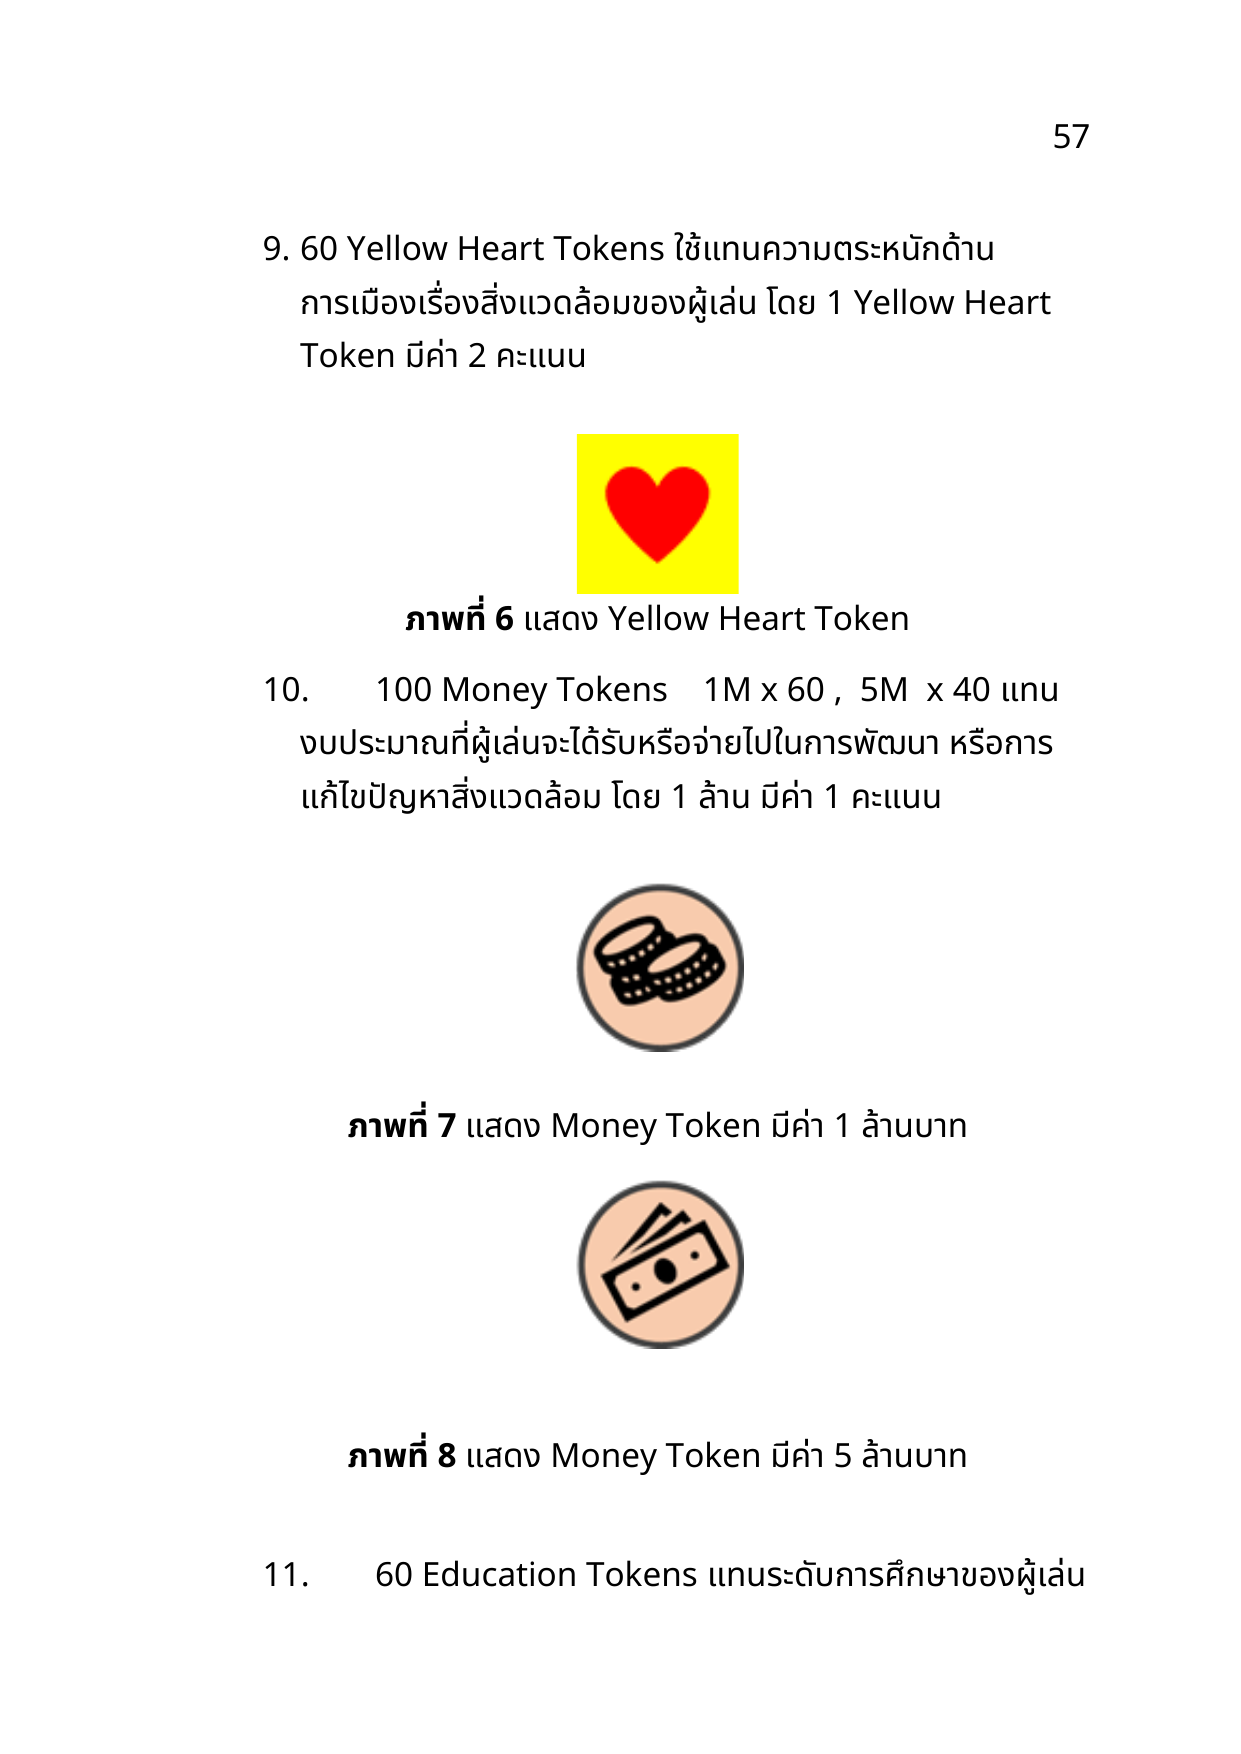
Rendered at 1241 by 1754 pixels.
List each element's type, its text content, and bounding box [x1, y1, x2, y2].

list 60 Yellow Heart Tokens ใช้แทนความตระหนักด้านการเมืองเรื่องสิ่งแวดล้อมของผู้เล่น โดย 1 Yellow Heart Token มีค่า 2 คะแนน [262, 225, 1090, 383]
picture [571, 874, 744, 1052]
list 100 Money Tokens 1M x 60 , 5M x 40 แทนงบประมาณที่ผู้เล่นจะได้รับหรือจ่ายไปในการพัฒนา หรือการแก้ไขปัญหาสิ่งแวดล้อม โดย 1 ล้าน มีค่า 1 คะแนน [262, 666, 1090, 823]
picture [571, 1171, 744, 1349]
list 60 Education Tokens แทนระดับการศึกษาของผู้เล่น [262, 1550, 1090, 1601]
picture [576, 434, 739, 594]
text ภาพที่ 7 แสดง Money Token มีค่า 1 ล้านบาท [225, 1101, 1090, 1152]
text ภาพที่ 8 แสดง Money Token มีค่า 5 ล้านบาท [225, 1432, 1090, 1483]
text ภาพที่ 6 แสดง Yellow Heart Token [225, 595, 1090, 646]
